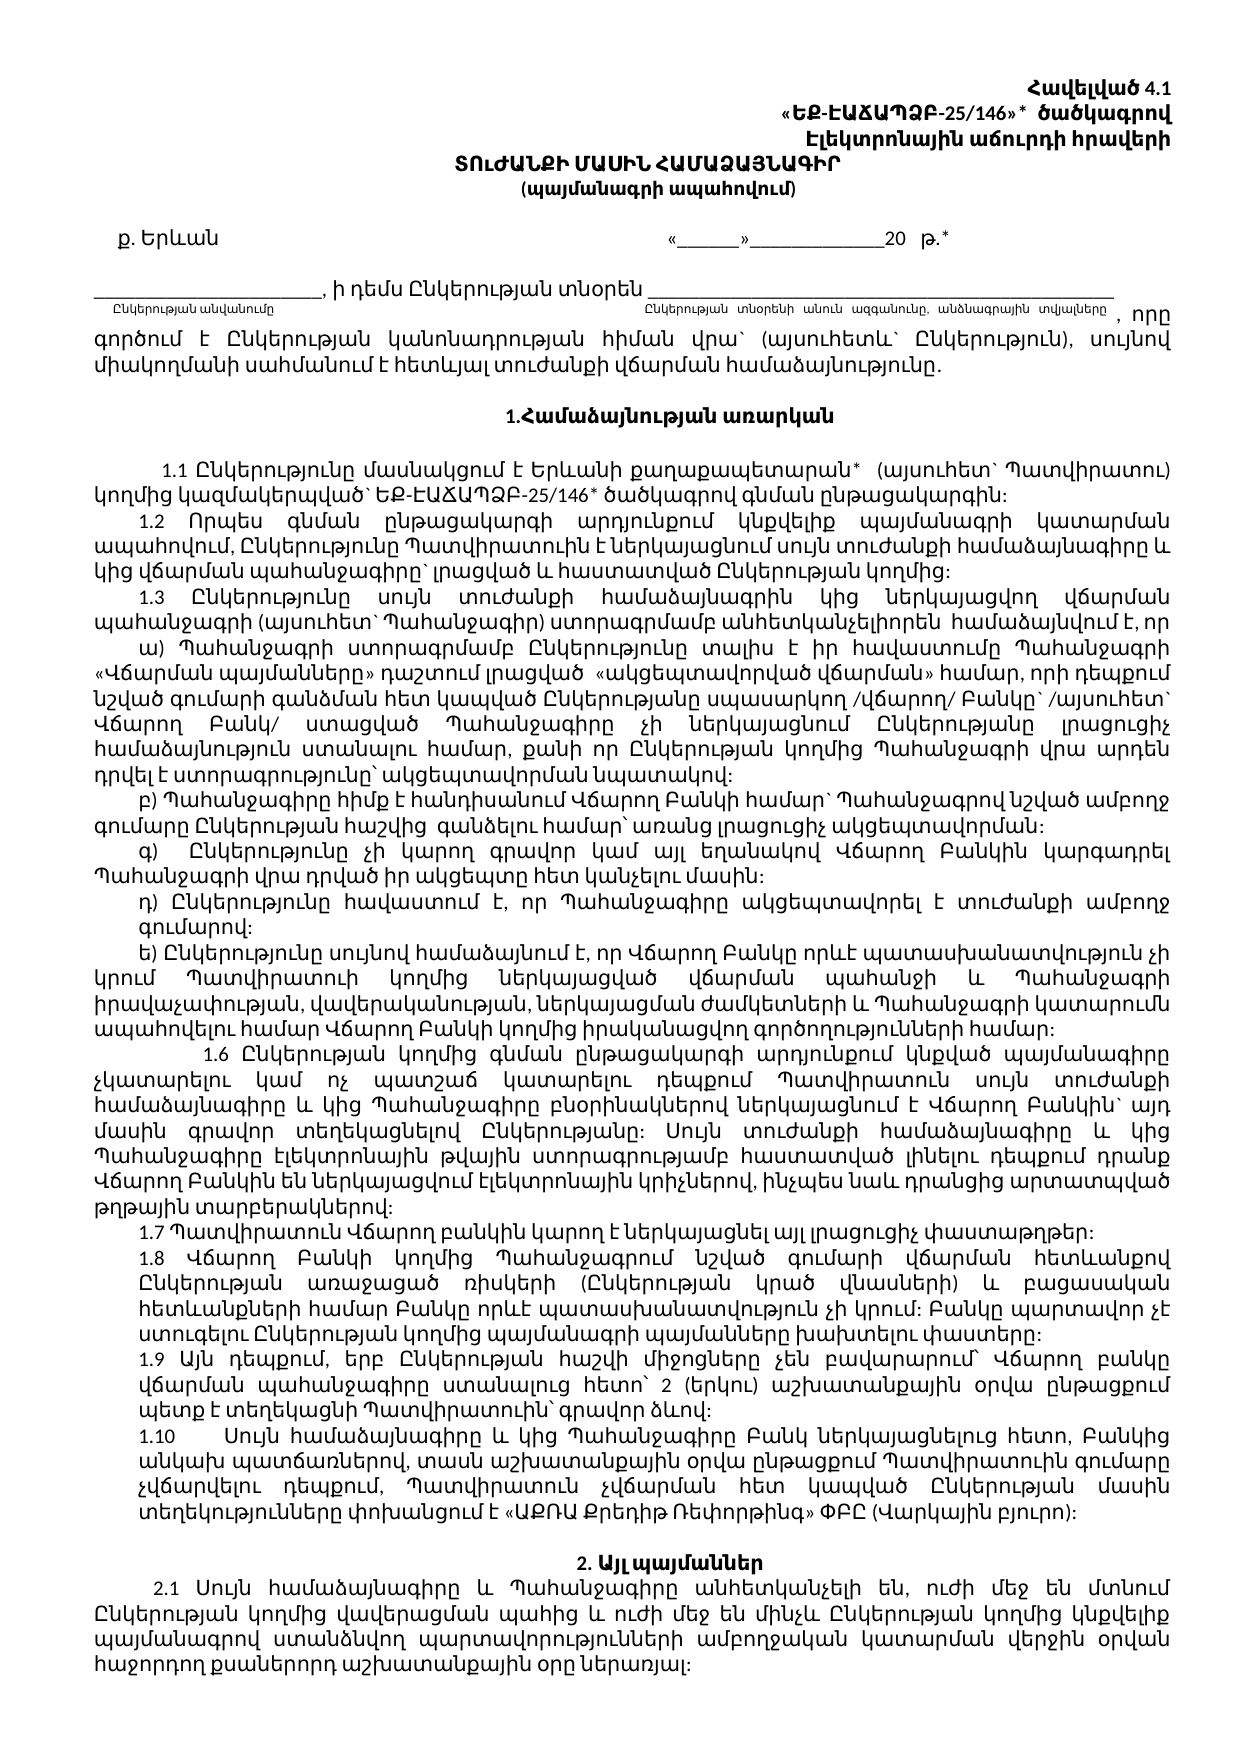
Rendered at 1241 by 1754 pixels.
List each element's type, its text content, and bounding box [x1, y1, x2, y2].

text 1.7 Պատվիրատուն Վճարող բանկին կարող է ներկայացնել այլ լրացուցիչ փաստաթղթեր: [138, 1219, 1171, 1245]
text 1.1 Ընկերությունը մասնակցում է Երևանի քաղաքապետարան* (այսուհետ` Պատվիրատու) կողմից կազմակերպված` ԵՔ-ԷԱՃԱՊՁԲ-25/146* ծածկագրով գնման ընթացակարգին: [94, 457, 1171, 508]
text ______________________, ի դեմս Ընկերության տնօրեն _____________________________________________ [94, 276, 1171, 301]
text ե) Ընկերությունը սույնով համաձայնում է, որ Վճարող Բանկը որևէ պատասխանատվություն չի կրում Պատվիրատուի կողմից ներկայացված վճարման պահանջի և Պահանջագրի իրավաչափության, վավերականության, ներկայացման ժամկետների և Պահանջագրի կատարումն ապահովելու համար Վճարող Բանկի կողմից իրականացվող գործողությունների համար: [94, 940, 1171, 1042]
text ք. Երևան «______»_____________20 թ.* [94, 225, 1171, 250]
text Հավելված 4.1 [94, 75, 1171, 100]
text 1.6 Ընկերության կողմից գնման ընթացակարգի արդյունքում կնքված պայմանագիրը չկատարելու կամ ոչ պատշաճ կատարելու դեպքում Պատվիրատուն սույն տուժանքի համաձայնագիրը և կից Պահանջագիրը բնօրինակներով ներկայացնում է Վճարող Բանկին` այդ մասին գրավոր տեղեկացնելով Ընկերությանը: Սույն տուժանքի համաձայնագիրը և կից Պահանջագիրը էլեկտրոնային թվային ստորագրությամբ հաստատված լինելու դեպքում դրանք Վճարող Բանկին են ներկայացվում էլեկտրոնային կրիչներով, ինչպես նաև դրանցից արտատպված թղթային տարբերակներով: [94, 1042, 1171, 1219]
text դ) Ընկերությունը հավաստում է, որ Պահանջագիրը ակցեպտավորել է տուժանքի ամբողջ գումարով: [138, 889, 1171, 940]
text ա) Պահանջագրի ստորագրմամբ Ընկերությունը տալիս է իր հավաստումը Պահանջագրի «Վճարման պայմանները» դաշտում լրացված «ակցեպտավորված վճարման» համար, որի դեպքում նշված գումարի գանձման հետ կապված Ընկերությանը սպասարկող /վճարող/ Բանկը` /այսուհետ` Վճարող Բանկ/ ստացված Պահանջագիրը չի ներկայացնում Ընկերությանը լրացուցիչ համաձայնություն ստանալու համար, քանի որ Ընկերության կողմից Պահանջագրի վրա արդեն դրվել է ստորագրությունը՝ ակցեպտավորման նպատակով: [94, 635, 1171, 787]
text (պայմանագրի ապահովում) [94, 177, 1171, 199]
text ՏՈւԺԱՆՔԻ ՄԱՍԻՆ ՀԱՄԱՁԱՅՆԱԳԻՐ [94, 151, 1171, 177]
text 1.2 Որպես գնման ընթացակարգի արդյունքում կնքվելիք պայմանագրի կատարման ապահովում, Ընկերությունը Պատվիրատուին է ներկայացնում սույն տուժանքի համաձայնագիրը և կից վճարման պահանջագիրը` լրացված և հաստատված Ընկերության կողմից: [94, 508, 1171, 584]
text 2.1 Սույն համաձայնագիրը և Պահանջագիրը անհետկանչելի են, ուժի մեջ են մտնում Ընկերության կողմից վավերացման պահից և ուժի մեջ են մինչև Ընկերության կողմից կնքվելիք պայմանագրով ստանձնվող պարտավորությունների ամբողջական կատարման վերջին օրվան հաջորդող քսաներորդ աշխատանքային օրը ներառյալ: [94, 1575, 1171, 1677]
text 1.10 Սույն համաձայնագիրը և կից Պահանջագիրը Բանկ ներկայացնելուց հետո, Բանկից անկախ պատճառներով, տասն աշխատանքային օրվա ընթացքում Պատվիրատուին գումարը չվճարվելու դեպքում, Պատվիրատուն չվճարման հետ կապված Ընկերության մասին տեղեկությունները փոխանցում է «ԱՔՌԱ Քրեդիթ Ռեփորթինգ» ՓԲԸ (Վարկային բյուրո): [138, 1423, 1171, 1524]
text բ) Պահանջագիրը հիմք է հանդիսանում Վճարող Բանկի համար` Պահանջագրով նշված ամբողջ գումարը Ընկերության հաշվից գանձելու համար՝ առանց լրացուցիչ ակցեպտավորման: [94, 787, 1171, 838]
text գ) Ընկերությունը չի կարող գրավոր կամ այլ եղանակով Վճարող Բանկին կարգադրել Պահանջագրի վրա դրված իր ակցեպտը հետ կանչելու մասին: [94, 838, 1171, 889]
text 2. Այլ պայմաններ [169, 1550, 1171, 1575]
text 1.3 Ընկերությունը սույն տուժանքի համաձայնագրին կից ներկայացվող վճարման պահանջագրի (այսուհետ` Պահանջագիր) ստորագրմամբ անհետկանչելիորեն համաձայնվում է, որ [94, 584, 1171, 635]
text 1.Համաձայնության առարկան [169, 403, 1171, 428]
text 1.9 Այն դեպքում, երբ Ընկերության հաշվի միջոցները չեն բավարարում՝ Վճարող բանկը վճարման պահանջագիրը ստանալուց հետո՝ 2 (երկու) աշխատանքային օրվա ընթացքում պետք է տեղեկացնի Պատվիրատուին՝ գրավոր ձևով: [138, 1347, 1171, 1423]
text Էլեկտրոնային աճուրդի հրավերի [94, 126, 1171, 151]
text 1.8 Վճարող Բանկի կողմից Պահանջագրում նշված գումարի վճարման հետևանքով Ընկերության առաջացած ռիսկերի (Ընկերության կրած վնասների) և բացասական հետևանքների համար Բանկը որևէ պատասխանատվություն չի կրում: Բանկը պարտավոր չէ ստուգելու Ընկերության կողմից պայմանագրի պայմանները խախտելու փաստերը: [138, 1245, 1171, 1347]
text Ընկերության անվանումը Ընկերության տնօրենի անուն ազգանունը, անձնագրային տվյալները , որը գործում է Ընկերության կանոնադրության հիման վրա` (այսուհետև` Ընկերություն), սույնով միակողմանի սահմանում է հետևյալ տուժանքի վճարման համաձայնությունը. [94, 301, 1171, 377]
text «ԵՔ-ԷԱՃԱՊՁԲ-25/146»* ծածկագրով [94, 100, 1171, 126]
